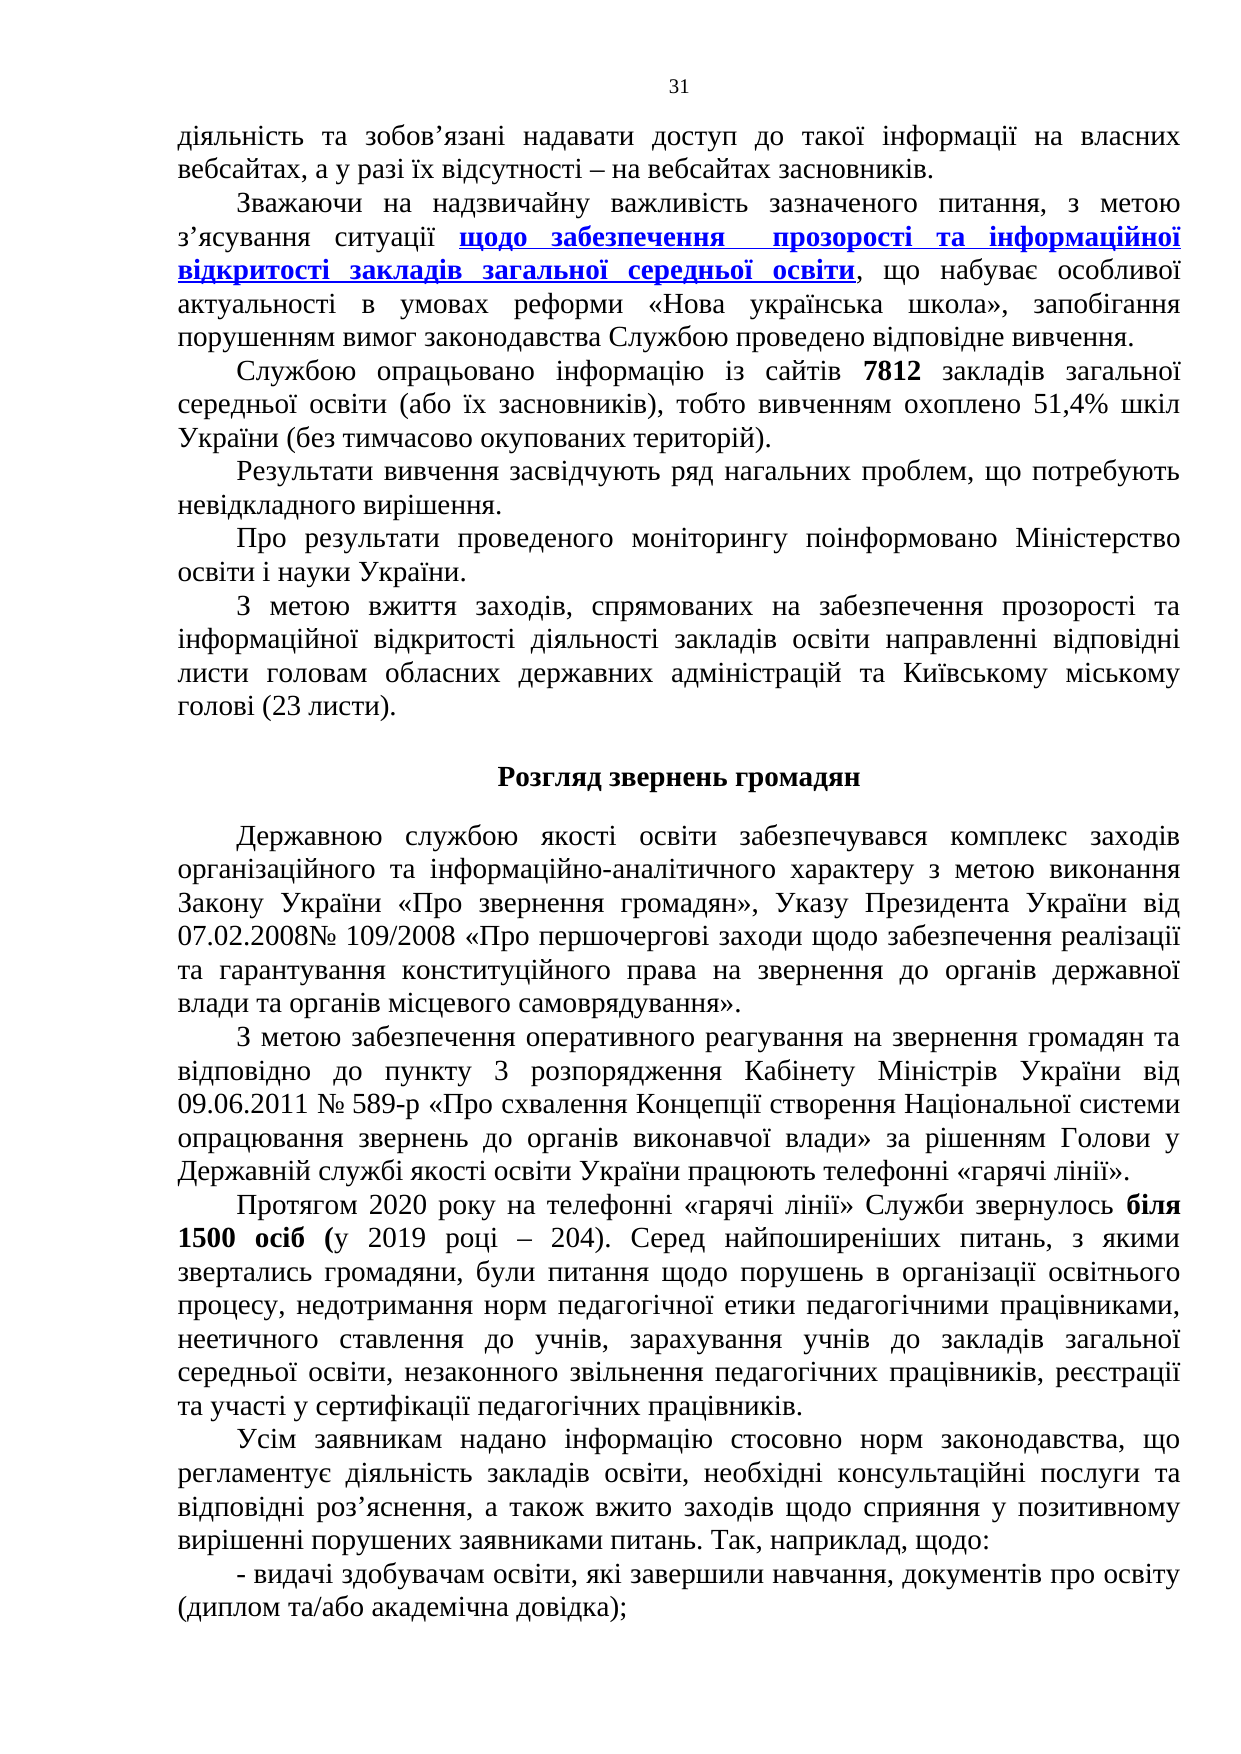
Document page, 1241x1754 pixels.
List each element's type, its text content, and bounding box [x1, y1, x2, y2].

text Службою опрацьовано інформацію із сайтів 7812 закладів загальної середньої освіти (або їх засновників), тобто вивченням охоплено 51,4% шкіл України (без тимчасово окупованих територій). [177, 353, 1181, 453]
text Протягом 2020 року на телефонні «гарячі лінії» Служби звернулось біля 1500 осіб (у 2019 році – 204). Серед найпоширеніших питань, з якими звертались громадяни, були питання щодо порушень в організації освітнього процесу, недотримання норм педагогічної етики педагогічними працівниками, неетичного ставлення до учнів, зарахування учнів до закладів загальної середньої освіти, незаконного звільнення педагогічних працівників, реєстрації та участі у сертифікації педагогічних працівників. [177, 1187, 1181, 1422]
text З метою забезпечення оперативного реагування на звернення громадян та відповідно до пункту 3 розпорядження Кабінету Міністрів України від 09.06.2011 № 589-р «Про схвалення Концепції створення Національної системи опрацювання звернень до органів виконавчої влади» за рішенням Голови у Державній службі якості освіти України працюють телефонні «гарячі лінії». [177, 1019, 1181, 1187]
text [177, 118, 1181, 185]
text - видачі здобувачам освіти, які завершили навчання, документів про освіту (диплом та/або академічна довідка); [177, 1556, 1181, 1623]
text Зважаючи на надзвичайну важливість зазначеного питання, з метою з’ясування ситуації щодо забезпечення прозорості та інформаційної відкритості закладів загальної середньої освіти, що набуває особливої актуальності в умовах реформи «Нова українська школа», запобігання порушенням вимог законодавства Службою проведено відповідне вивчення. [177, 185, 1181, 353]
text Про результати проведеного моніторингу поінформовано Міністерство освіти і науки України. [177, 521, 1181, 588]
text Розгляд звернень громадян [177, 759, 1181, 793]
text Усім заявникам надано інформацію стосовно норм законодавства, що регламентує діяльність закладів освіти, необхідні консультаційні послуги та відповідні роз’яснення, а також вжито заходів щодо сприяння у позитивному вирішенні порушених заявниками питань. Так, наприклад, щодо: [177, 1422, 1181, 1556]
text З метою вжиття заходів, спрямованих на забезпечення прозорості та інформаційної відкритості діяльності закладів освіти направленні відповідні листи головам обласних державних адміністрацій та Київському міському голові (23 листи). [177, 588, 1181, 722]
text Державною службою якості освіти забезпечувався комплекс заходів організаційного та інформаційно-аналітичного характеру з метою виконання Закону України «Про звернення громадян», Указу Президента України від 07.02.2008№ 109/2008 «Про першочергові заходи щодо забезпечення реалізації та гарантування конституційного права на звернення до органів державної влади та органів місцевого самоврядування». [177, 818, 1181, 1019]
text Результати вивчення засвідчують ряд нагальних проблем, що потребують невідкладного вирішення. [177, 453, 1181, 521]
